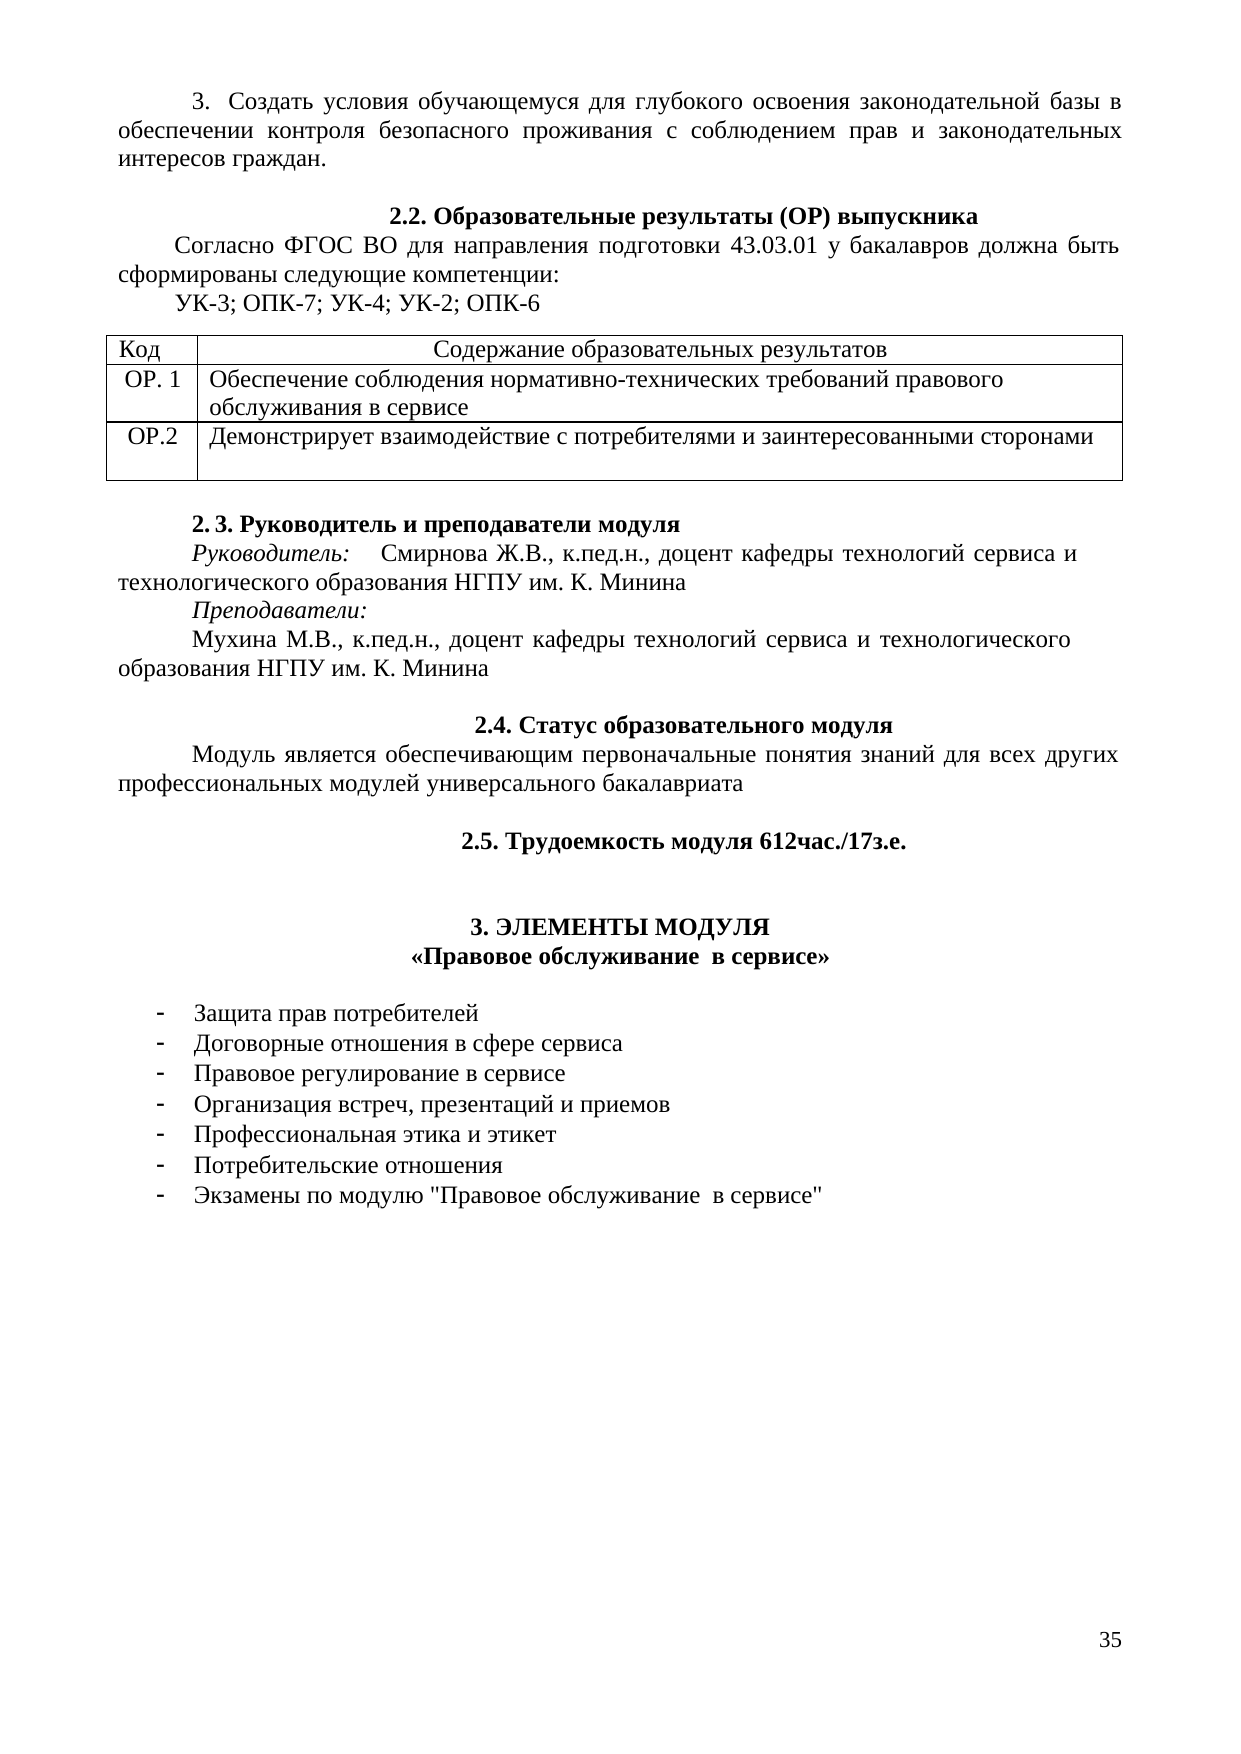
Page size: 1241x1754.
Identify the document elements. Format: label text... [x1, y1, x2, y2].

table_cell Демонстрирует взаимодействие с потребителями и заинтересованными сторонами [198, 423, 1122, 480]
table_cell Потребительские отношения [135, 1151, 844, 1181]
table_header Защита прав потребителей [135, 998, 844, 1029]
list Создать условия обучающемуся для глубокого освоения законодательной базы в обеспечении контроля безопасного проживания с соблюдением прав и законодательных интересов граждан. [118, 86, 1122, 172]
table_cell Обеспечение соблюдения нормативно-технических требований правового обслуживания в сервисе [198, 365, 1122, 421]
table_header Содержание образовательных результатов [198, 336, 1122, 364]
text Мухина М.В., к.пед.н., доцент кафедры технологий сервиса и технологического образования НГПУ им. К. Минина [118, 624, 1176, 682]
subtitle Статус образовательного модуля [192, 711, 1176, 739]
table_cell Профессиональная этика и этикет [135, 1120, 844, 1151]
text Руководитель: Смирнова Ж.В., к.пед.н., доцент кафедры технологий сервиса и технологического образования НГПУ им. К. Минина [118, 538, 1109, 596]
list ЭЛЕМЕНТЫ МОДУЛЯ [470, 912, 1176, 941]
table_cell Экзамены по модулю "Правовое обслуживание в сервисе" [135, 1181, 844, 1212]
text УК-3; ОПК-7; УК-4; УК-2; ОПК-6 [174, 288, 1176, 316]
text Модуль является обеспечивающим первоначальные понятия знаний для всех других профессиональных модулей универсального бакалавриата [118, 739, 1176, 797]
text Согласно ФГОС ВО для направления подготовки 43.03.01 у бакалавров должна быть сформированы следующие компетенции: [118, 230, 1176, 288]
table_cell Правовое регулирование в сервисе [135, 1059, 844, 1089]
table_cell Организация встреч, презентаций и приемов [135, 1090, 844, 1120]
subtitle «Правовое обслуживание в сервисе» [171, 941, 1069, 970]
table_header Код [107, 336, 197, 364]
subtitle 3. Руководитель и преподаватели модуля [192, 509, 1176, 538]
table_cell ОР. 1 [107, 365, 197, 421]
table_cell ОР.2 [107, 423, 197, 480]
text Преподаватели: [192, 596, 1176, 624]
table_cell Договорные отношения в сфере сервиса [135, 1029, 844, 1059]
subtitle Трудоемкость модуля 612час./17з.е. [192, 826, 1176, 855]
subtitle Образовательные результаты (ОР) выпускника [192, 202, 1176, 230]
